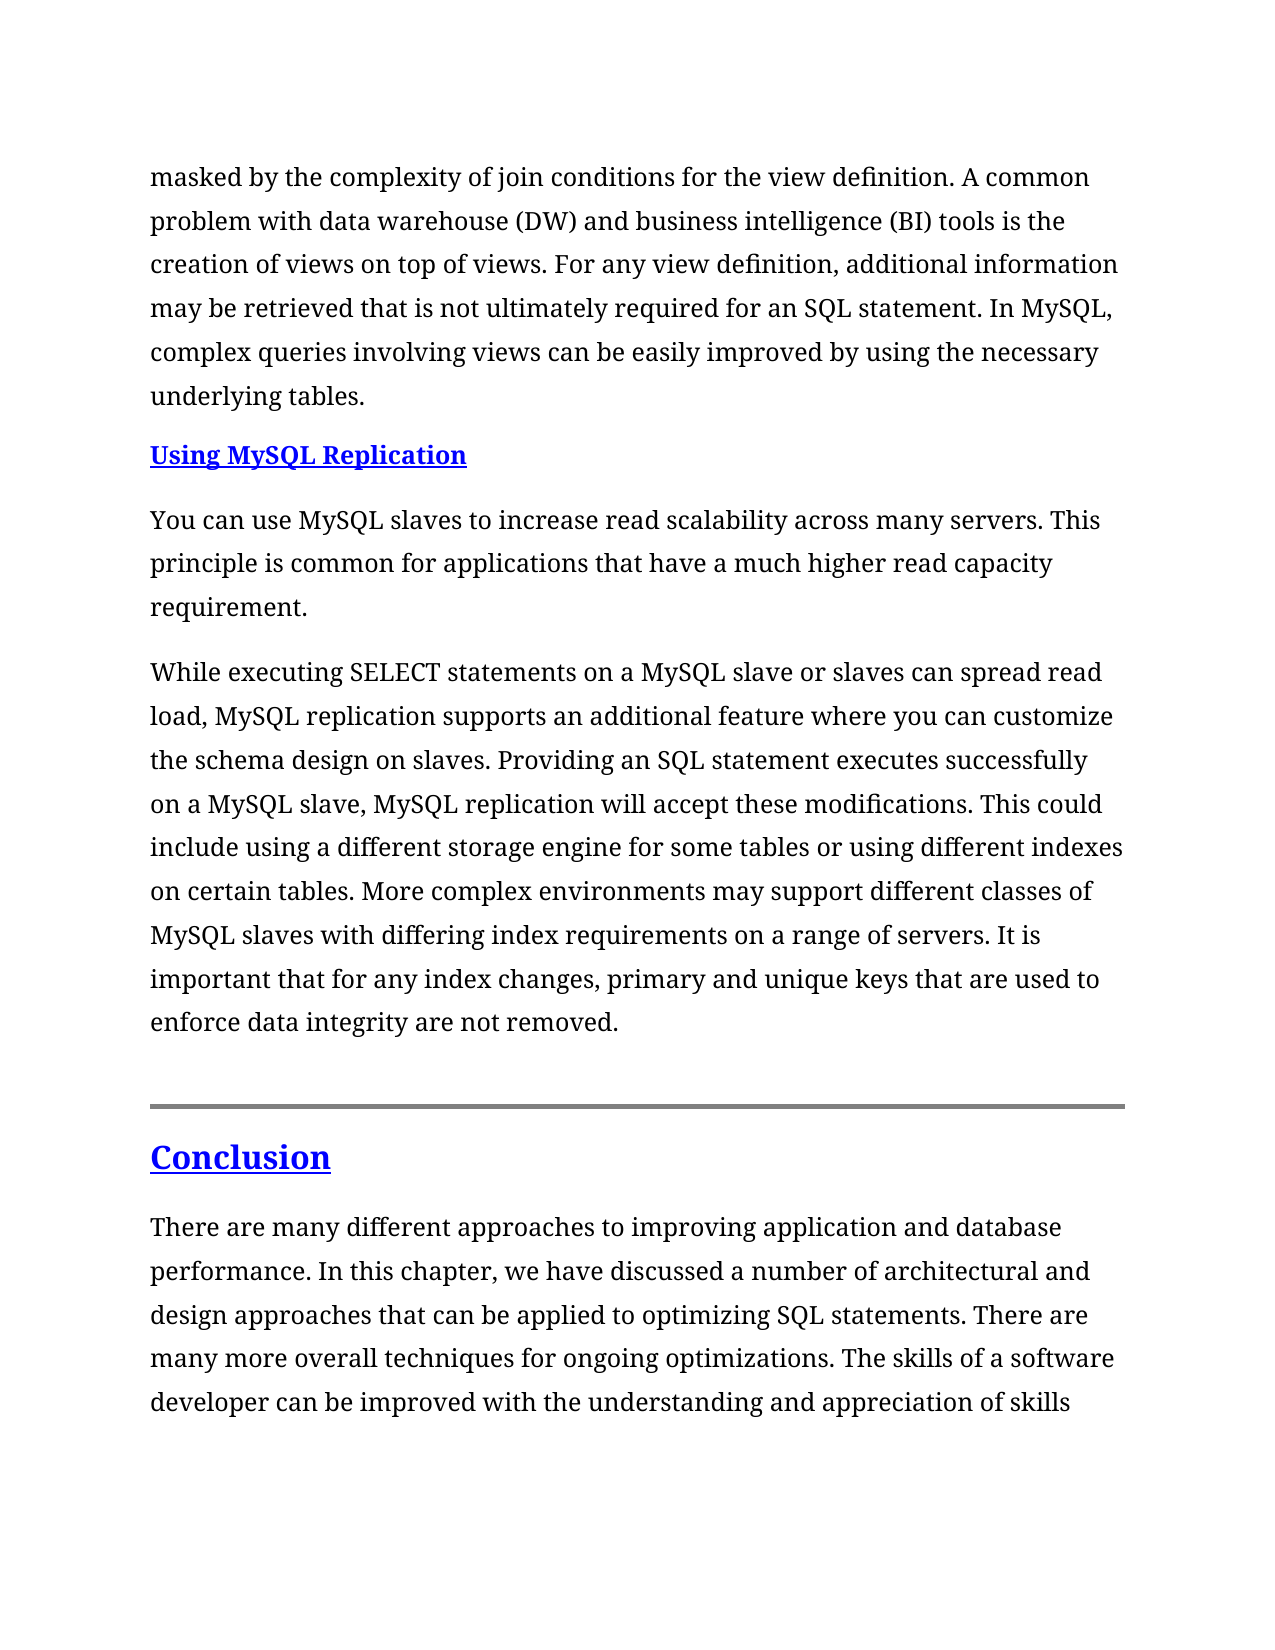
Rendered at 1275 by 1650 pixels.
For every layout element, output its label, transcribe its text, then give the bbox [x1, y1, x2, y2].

text You can use MySQL slaves to increase read scalability across many servers. This principle is common for applications that have a much higher read capacity requirement. [150, 493, 1125, 624]
text While executing SELECT statements on a MySQL slave or slaves can spread read load, MySQL replication supports an additional feature where you can customize the schema design on slaves. Providing an SQL statement executes successfully on a MySQL slave, MySQL replication will accept these modifications. This could include using a different storage engine for some tables or using different indexes on certain tables. More complex environments may support different classes of MySQL slaves with differing index requirements on a range of servers. It is important that for any index changes, primary and unique keys that are used to enforce data integrity are not removed. [150, 645, 1125, 1039]
subtitle Conclusion [150, 1130, 1125, 1179]
subtitle Using MySQL Replication [150, 434, 1125, 471]
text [150, 150, 1125, 412]
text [150, 1200, 1125, 1419]
